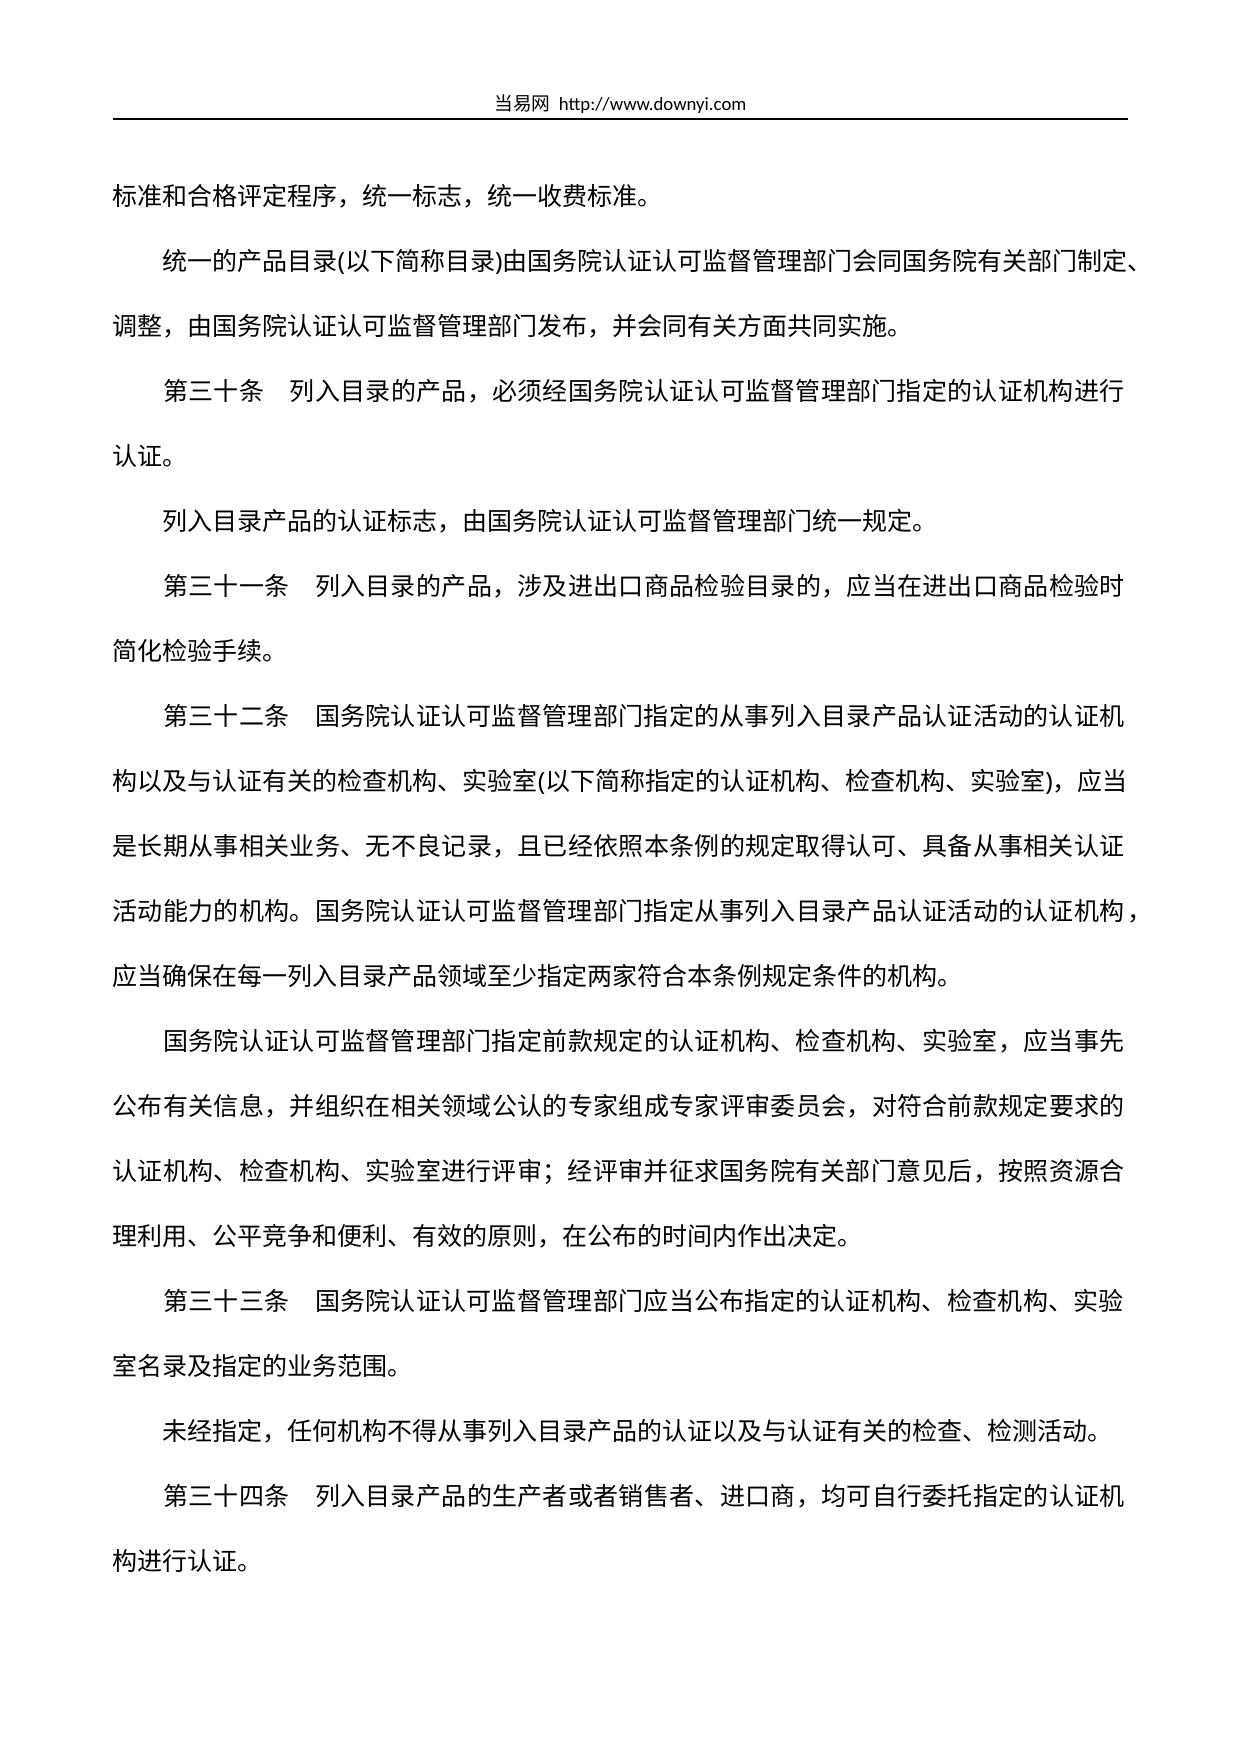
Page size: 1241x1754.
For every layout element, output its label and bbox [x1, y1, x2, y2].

text [112, 162, 1128, 1592]
